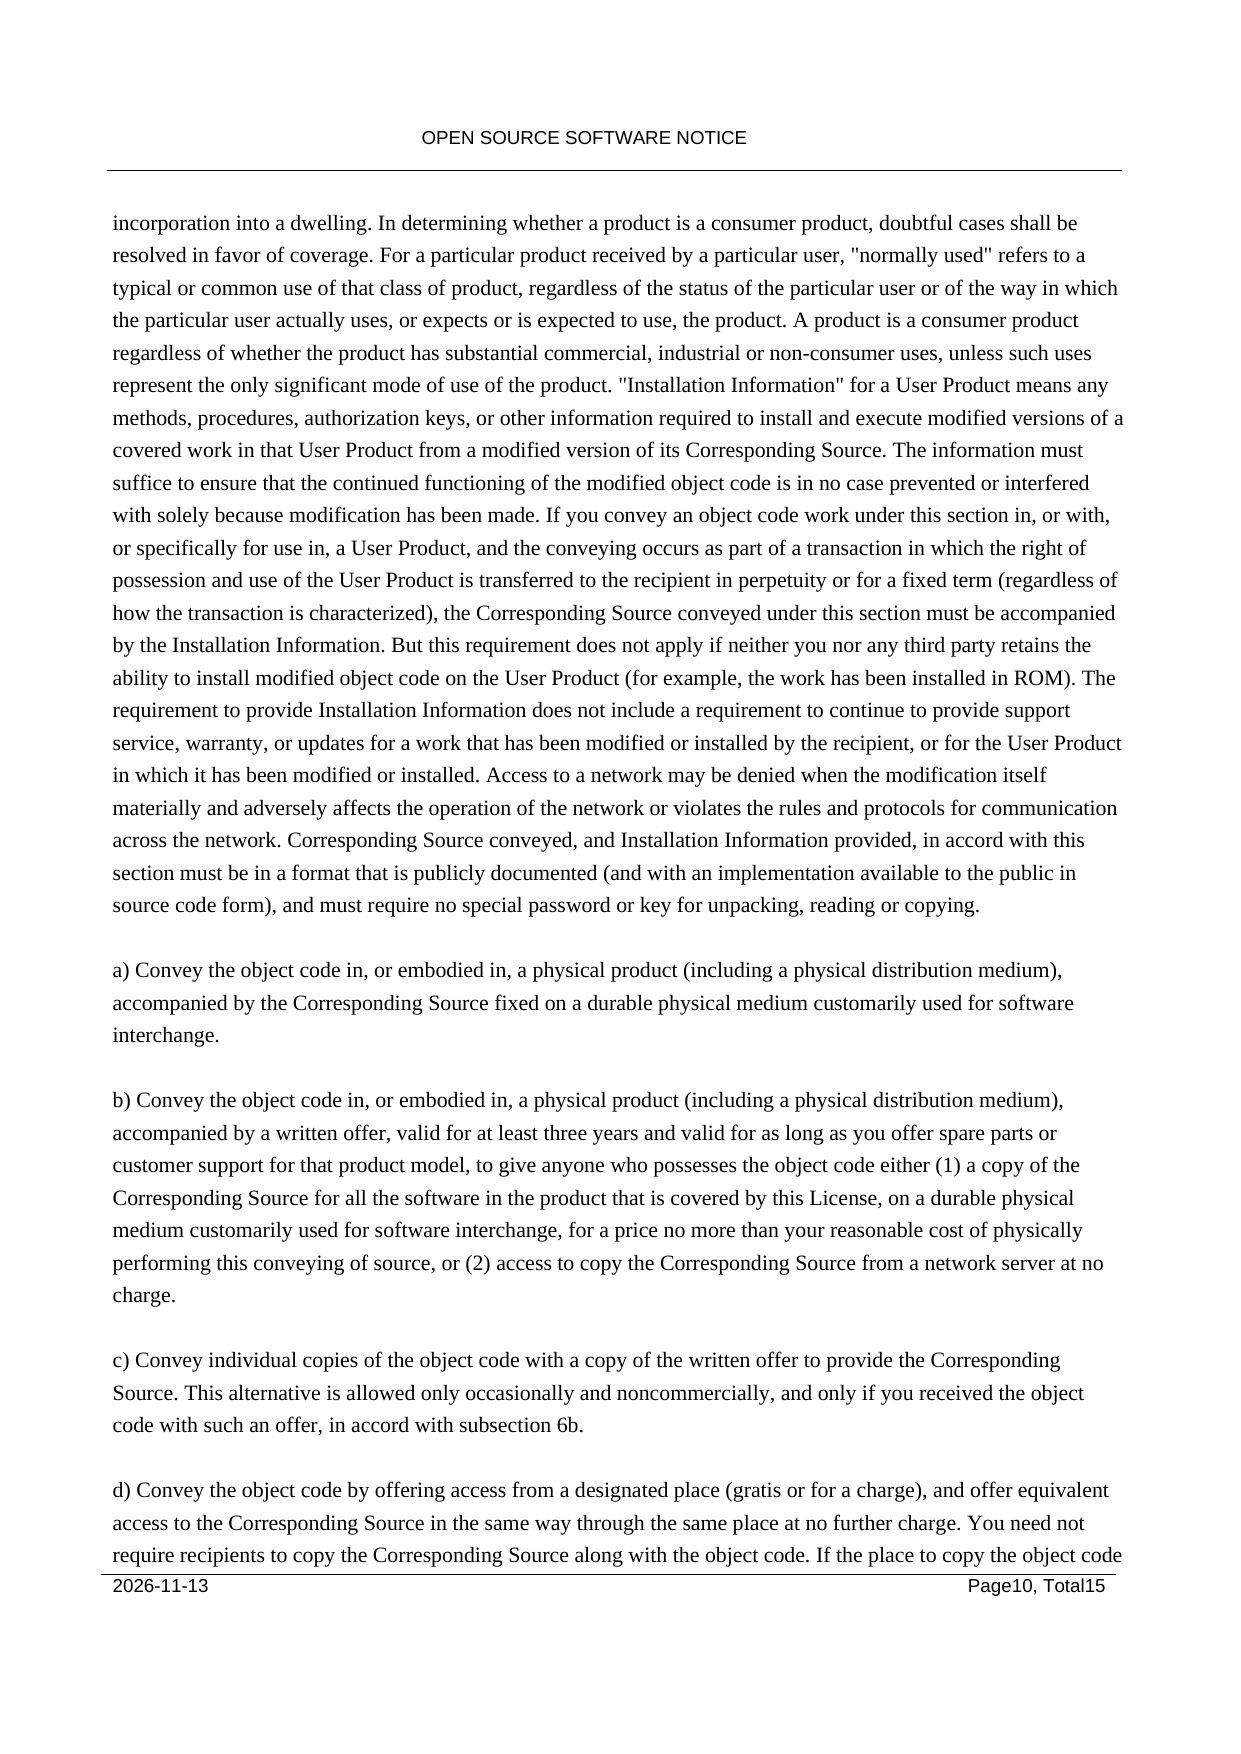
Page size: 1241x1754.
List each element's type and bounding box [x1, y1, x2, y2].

text [112, 206, 1128, 1571]
